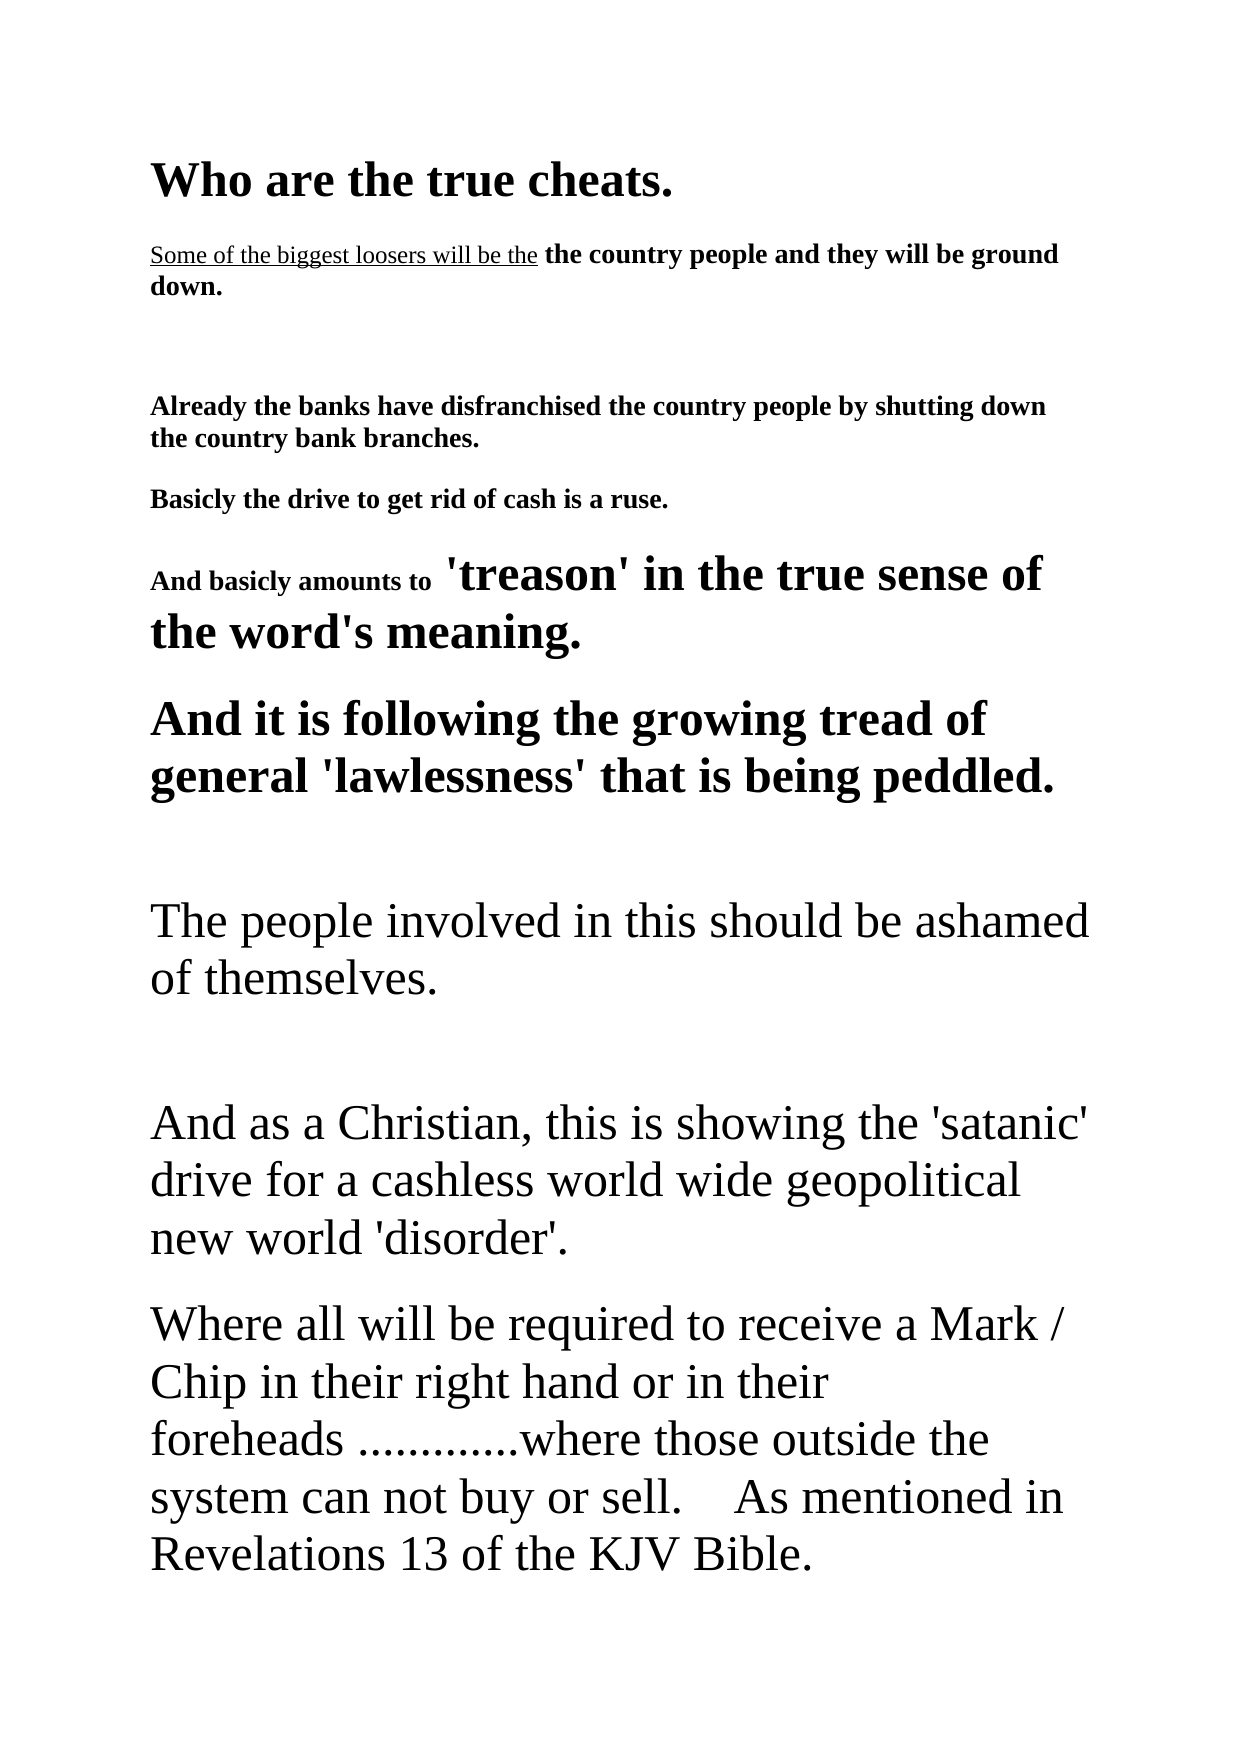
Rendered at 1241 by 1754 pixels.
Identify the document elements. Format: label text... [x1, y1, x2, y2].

text Where all will be required to receive a Mark / Chip in their right hand or in their foreheads .............where those outside the system can not buy or sell. As mentioned in Revelations 13 of the KJV Bible. [150, 1294, 1090, 1582]
text Already the banks have disfranchised the country people by shutting down the country bank branches. [150, 388, 1090, 453]
text And as a Christian, this is showing the 'satanic' drive for a cashless world wide geopolitical new world 'disorder'. [150, 1092, 1090, 1265]
text Basicly the drive to get rid of cash is a ruse. [150, 482, 1090, 515]
text And it is following the growing tread of general 'lawlessness' that is being peddled. [150, 688, 1090, 803]
text And basicly amounts to 'treason' in the true sense of the word's meaning. [150, 544, 1090, 659]
text Some of the biggest loosers will be the the country people and they will be ground down. [150, 237, 1090, 301]
text Who are the true cheats. [150, 150, 1090, 207]
text The people involved in this should be ashamed of themselves. [150, 890, 1090, 1005]
